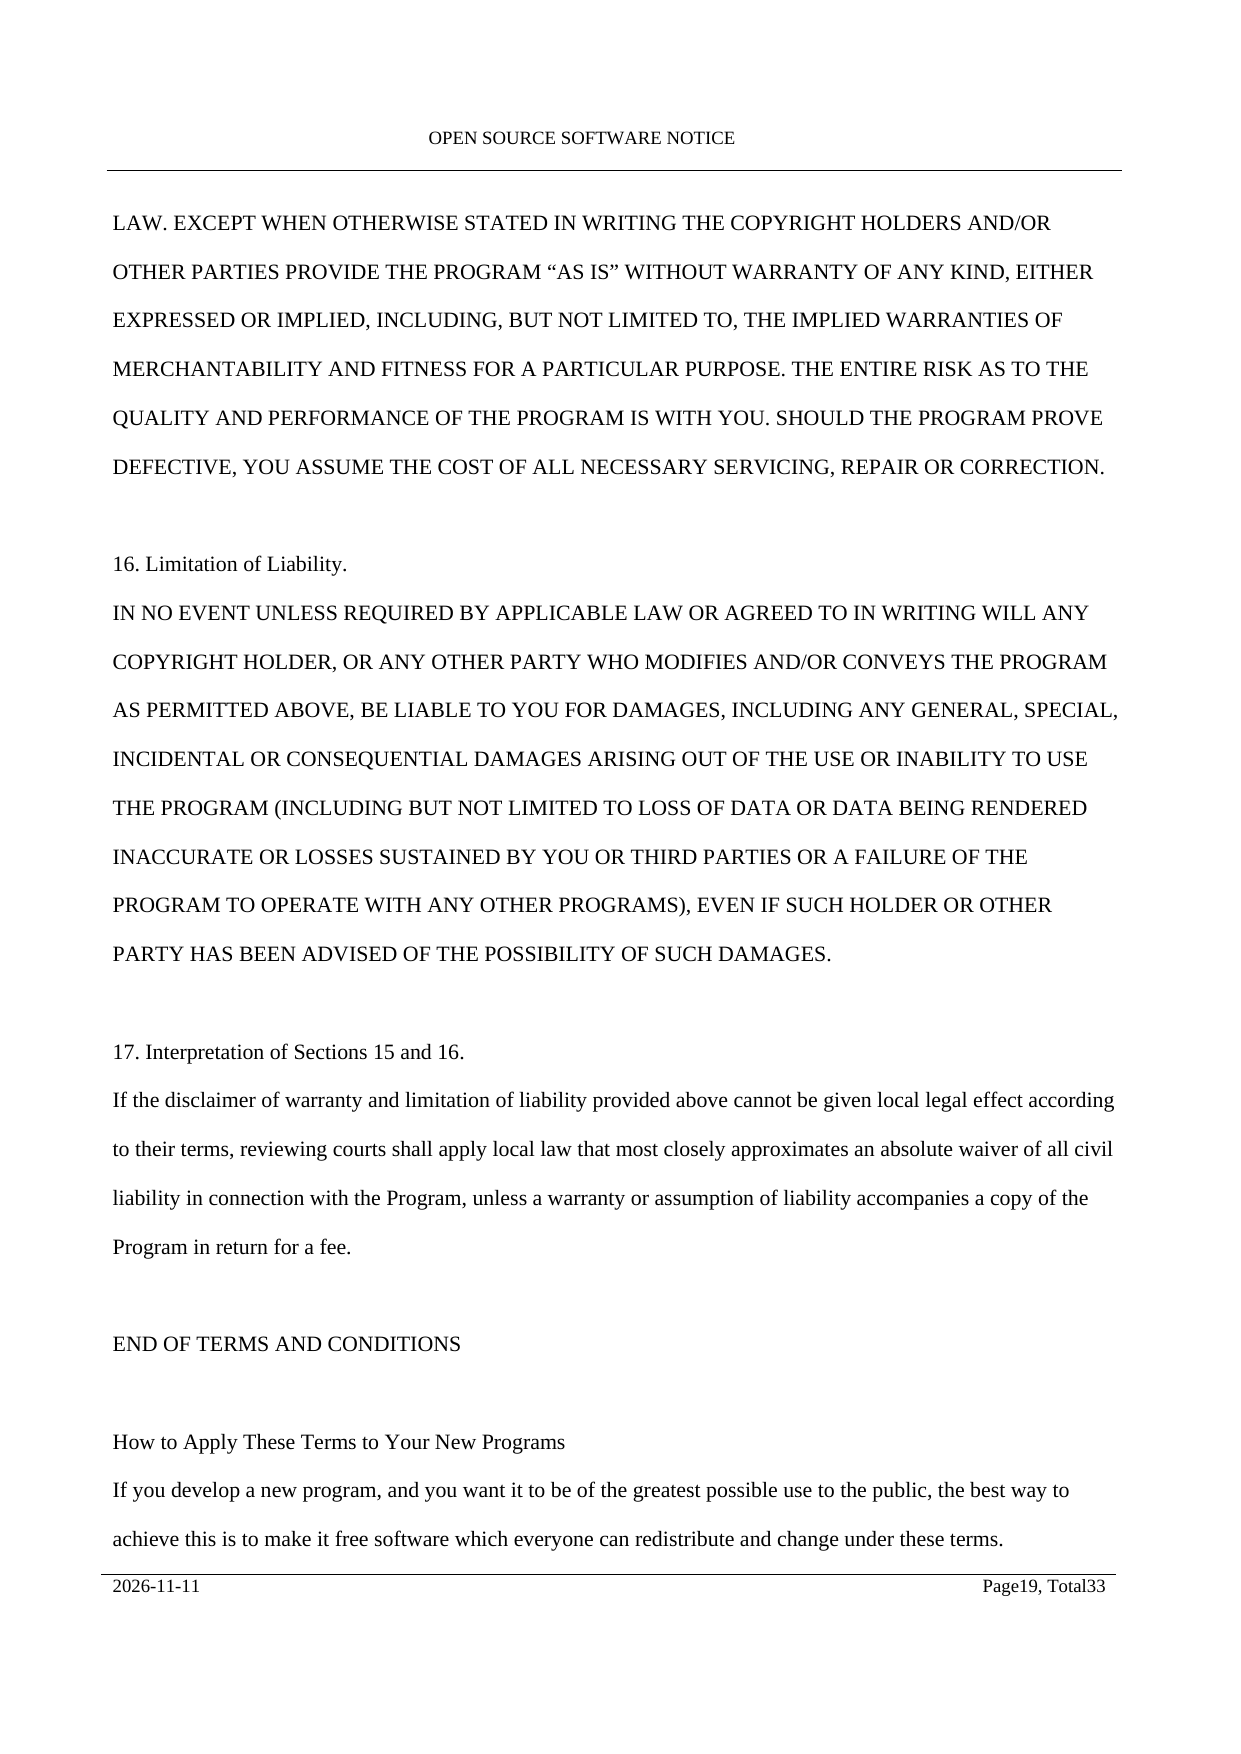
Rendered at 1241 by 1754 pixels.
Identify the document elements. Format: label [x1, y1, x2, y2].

text [112, 206, 1128, 1555]
